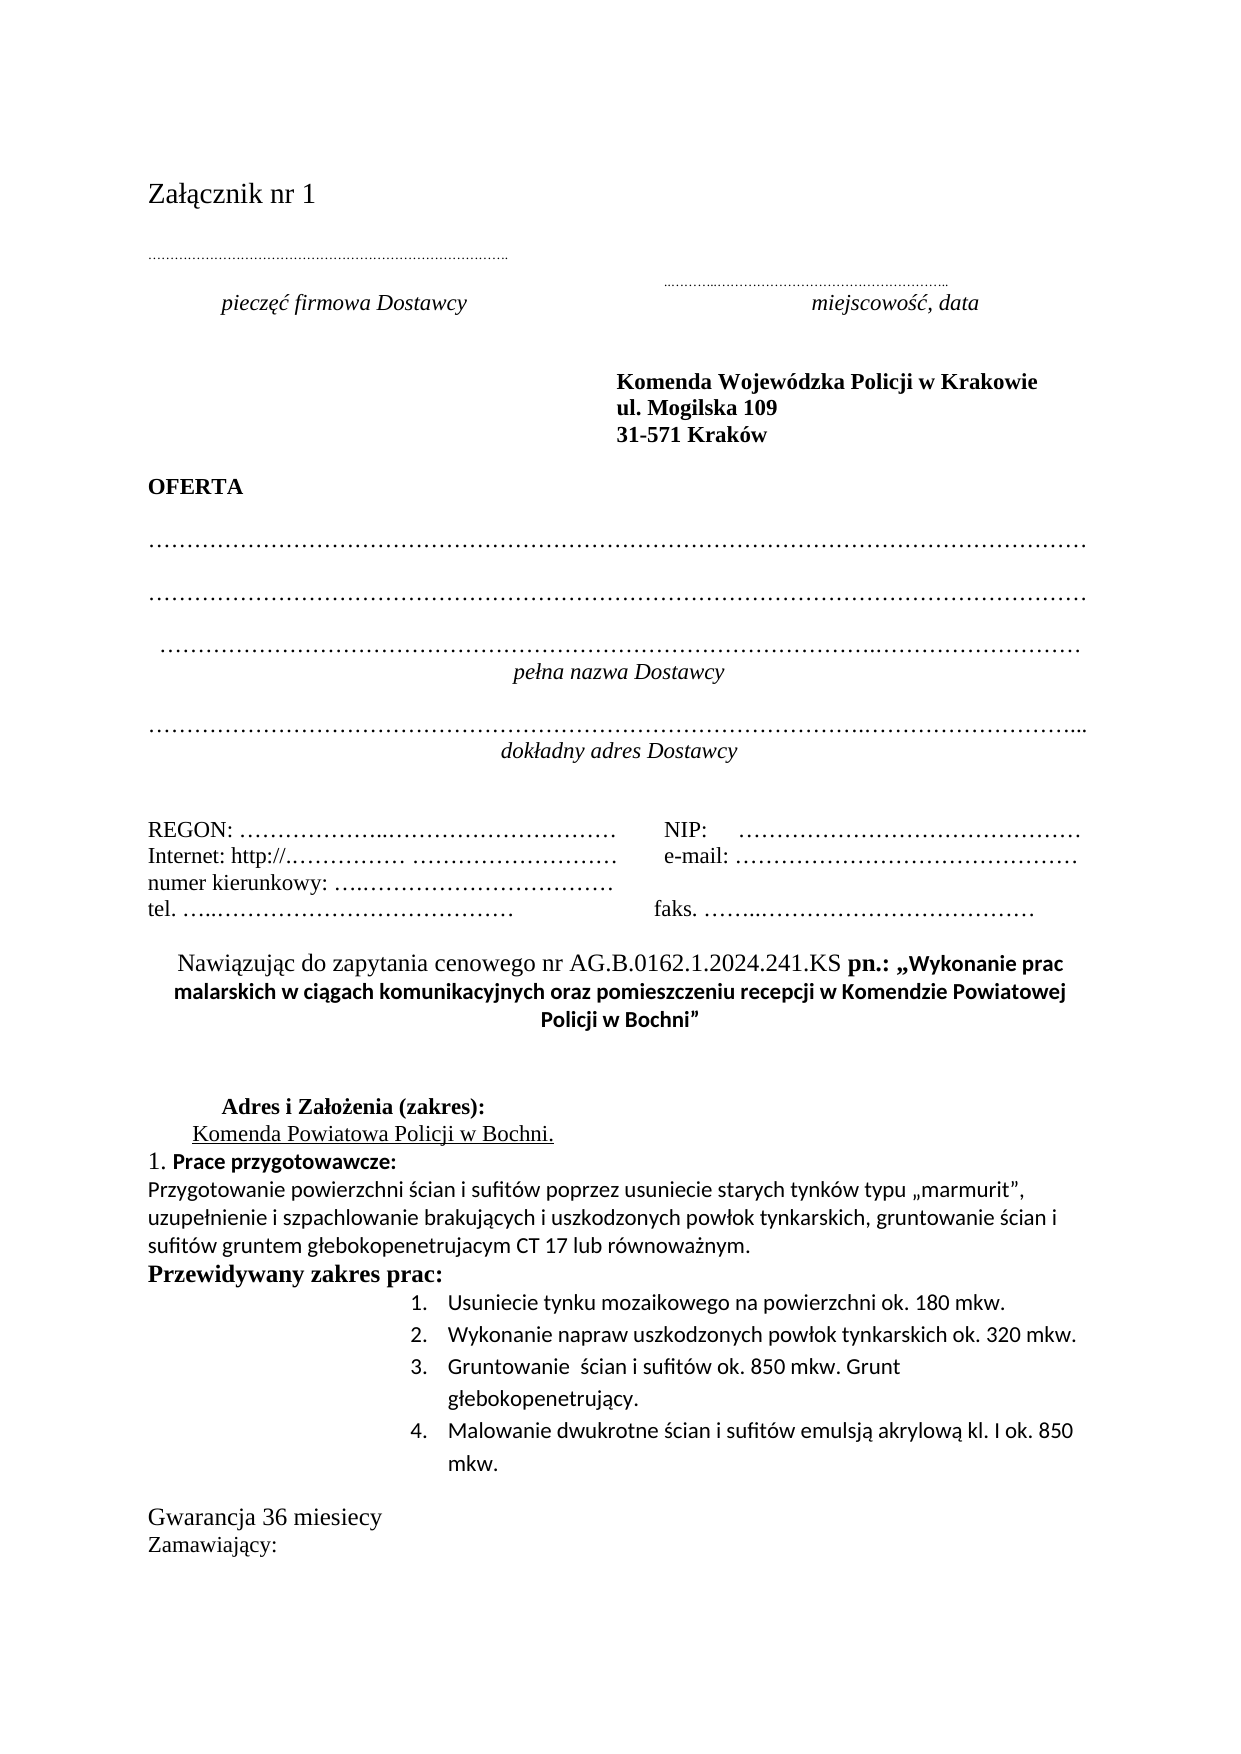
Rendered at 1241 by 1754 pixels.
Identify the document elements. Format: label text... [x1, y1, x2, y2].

list Gruntowanie ścian i sufitów ok. 850 mkw. Grunt głebokopenetrujący. [410, 1352, 1093, 1412]
text …………………………………………………………………………………………………………… [148, 526, 1093, 552]
text numer kierunkowy: ….…………………………… [148, 869, 1093, 895]
text Komenda Wojewódzka Policji w Krakowie [616, 368, 1093, 394]
text REGON: ………………..………………………… NIP: ……………………………………… [148, 816, 1093, 842]
text Zamawiający: [148, 1531, 1093, 1557]
text Załącznik nr 1 [148, 176, 1093, 210]
text Internet: http://.…………… ……………………… e-mail: ……………………………………… [148, 842, 1093, 869]
list Wykonanie napraw uszkodzonych powłok tynkarskich ok. 320 mkw. [410, 1320, 1093, 1348]
text ………………………………………………………………………………….……………………… [148, 632, 1093, 658]
text Komenda Powiatowa Policji w Bochni. [192, 1120, 1093, 1146]
text 1. Prace przygotowawcze: [148, 1146, 1093, 1175]
text Adres i Założenia (zakres): [148, 1093, 1093, 1120]
text …………………………………………………………………………………………………………… [148, 579, 1093, 605]
text dokładny adres Dostawcy [148, 737, 1093, 763]
text pieczęć firmowa Dostawcy miejscowość, data [148, 289, 1093, 315]
text ………………………………………………………………………. ..………..…………………………………………….. [148, 236, 1093, 289]
text Gwarancja 36 miesiecy [148, 1502, 1093, 1531]
list Usuniecie tynku mozaikowego na powierzchni ok. 180 mkw. [410, 1288, 1093, 1316]
text OFERTA [148, 473, 1093, 500]
text Nawiązując do zapytania cenowego nr AG.B.0162.1.2024.241.KS pn.: „Wykonanie prac malarskich w ciągach komunikacyjnych oraz pomieszczeniu recepcji w Komendzie Powiatowej Policji w Bochni” [148, 948, 1093, 1033]
list Malowanie dwukrotne ścian i sufitów emulsją akrylową kl. I ok. 850 mkw. [410, 1417, 1093, 1477]
text Przygotowanie powierzchni ścian i sufitów poprzez usuniecie starych tynków typu „marmurit”, uzupełnienie i szpachlowanie brakujących i uszkodzonych powłok tynkarskich, gruntowanie ścian i sufitów gruntem głebokopenetrujacym CT 17 lub równoważnym. [148, 1175, 1093, 1259]
text 31-571 Kraków [616, 421, 1093, 447]
text ………………………………………………………………………………….………………………... [148, 711, 1093, 737]
text ul. Mogilska 109 [616, 394, 1093, 421]
text tel. …..………………………………… faks. ……..……………………………… [148, 895, 1093, 921]
text Przewidywany zakres prac: [148, 1259, 1093, 1288]
text pełna nazwa Dostawcy [148, 658, 1093, 684]
